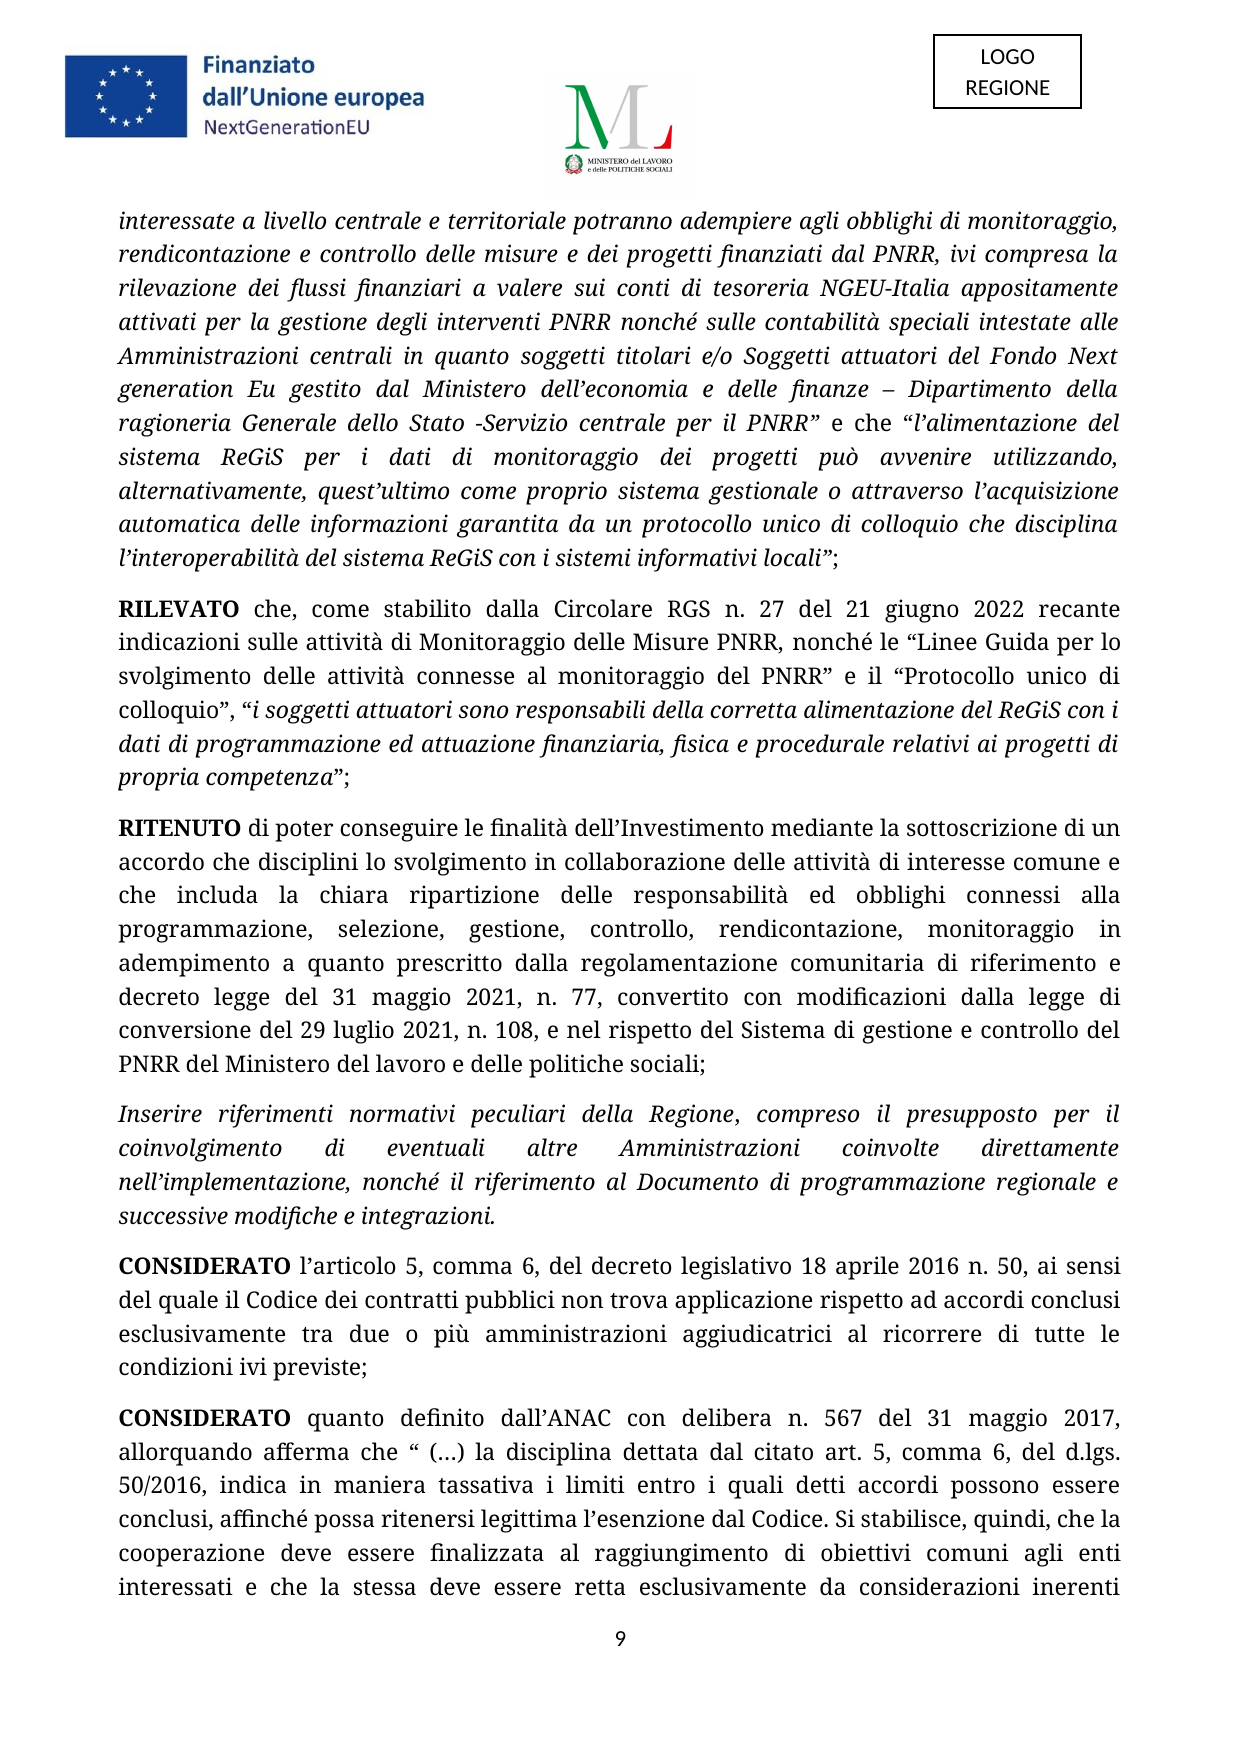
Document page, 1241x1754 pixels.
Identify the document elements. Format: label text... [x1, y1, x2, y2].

picture [545, 73, 694, 198]
picture [63, 45, 434, 140]
text RILEVATO che, come stabilito dalla Circolare RGS n. 27 del 21 giugno 2022 recante indicazioni sulle attività di Monitoraggio delle Misure PNRR, nonché le “Linee Guida per lo svolgimento delle attività connesse al monitoraggio del PNRR” e il “Protocollo unico di colloquio”, “i soggetti attuatori sono responsabili della corretta alimentazione del ReGiS con i dati di programmazione ed attuazione finanziaria, fisica e procedurale relativi ai progetti di propria competenza”; [118, 592, 1122, 792]
text RITENUTO di poter conseguire le finalità dell’Investimento mediante la sottoscrizione di un accordo che disciplini lo svolgimento in collaborazione delle attività di interesse comune e che includa la chiara ripartizione delle responsabilità ed obblighi connessi alla programmazione, selezione, gestione, controllo, rendicontazione, monitoraggio in adempimento a quanto prescritto dalla regolamentazione comunitaria di riferimento e decreto legge del 31 maggio 2021, n. 77, convertito con modificazioni dalla legge di conversione del 29 luglio 2021, n. 108, e nel rispetto del Sistema di gestione e controllo del PNRR del Ministero del lavoro e delle politiche sociali; [118, 812, 1122, 1079]
text CONSIDERATO l’articolo 5, comma 6, del decreto legislativo 18 aprile 2016 n. 50, ai sensi del quale il Codice dei contratti pubblici non trova applicazione rispetto ad accordi conclusi esclusivamente tra due o più amministrazioni aggiudicatrici al ricorrere di tutte le condizioni ivi previste; [118, 1250, 1122, 1382]
text Inserire riferimenti normativi peculiari della Regione, compreso il presupposto per il coinvolgimento di eventuali altre Amministrazioni coinvolte direttamente nell’implementazione, nonché il riferimento al Documento di programmazione regionale e successive modifiche e integrazioni. [118, 1098, 1122, 1231]
